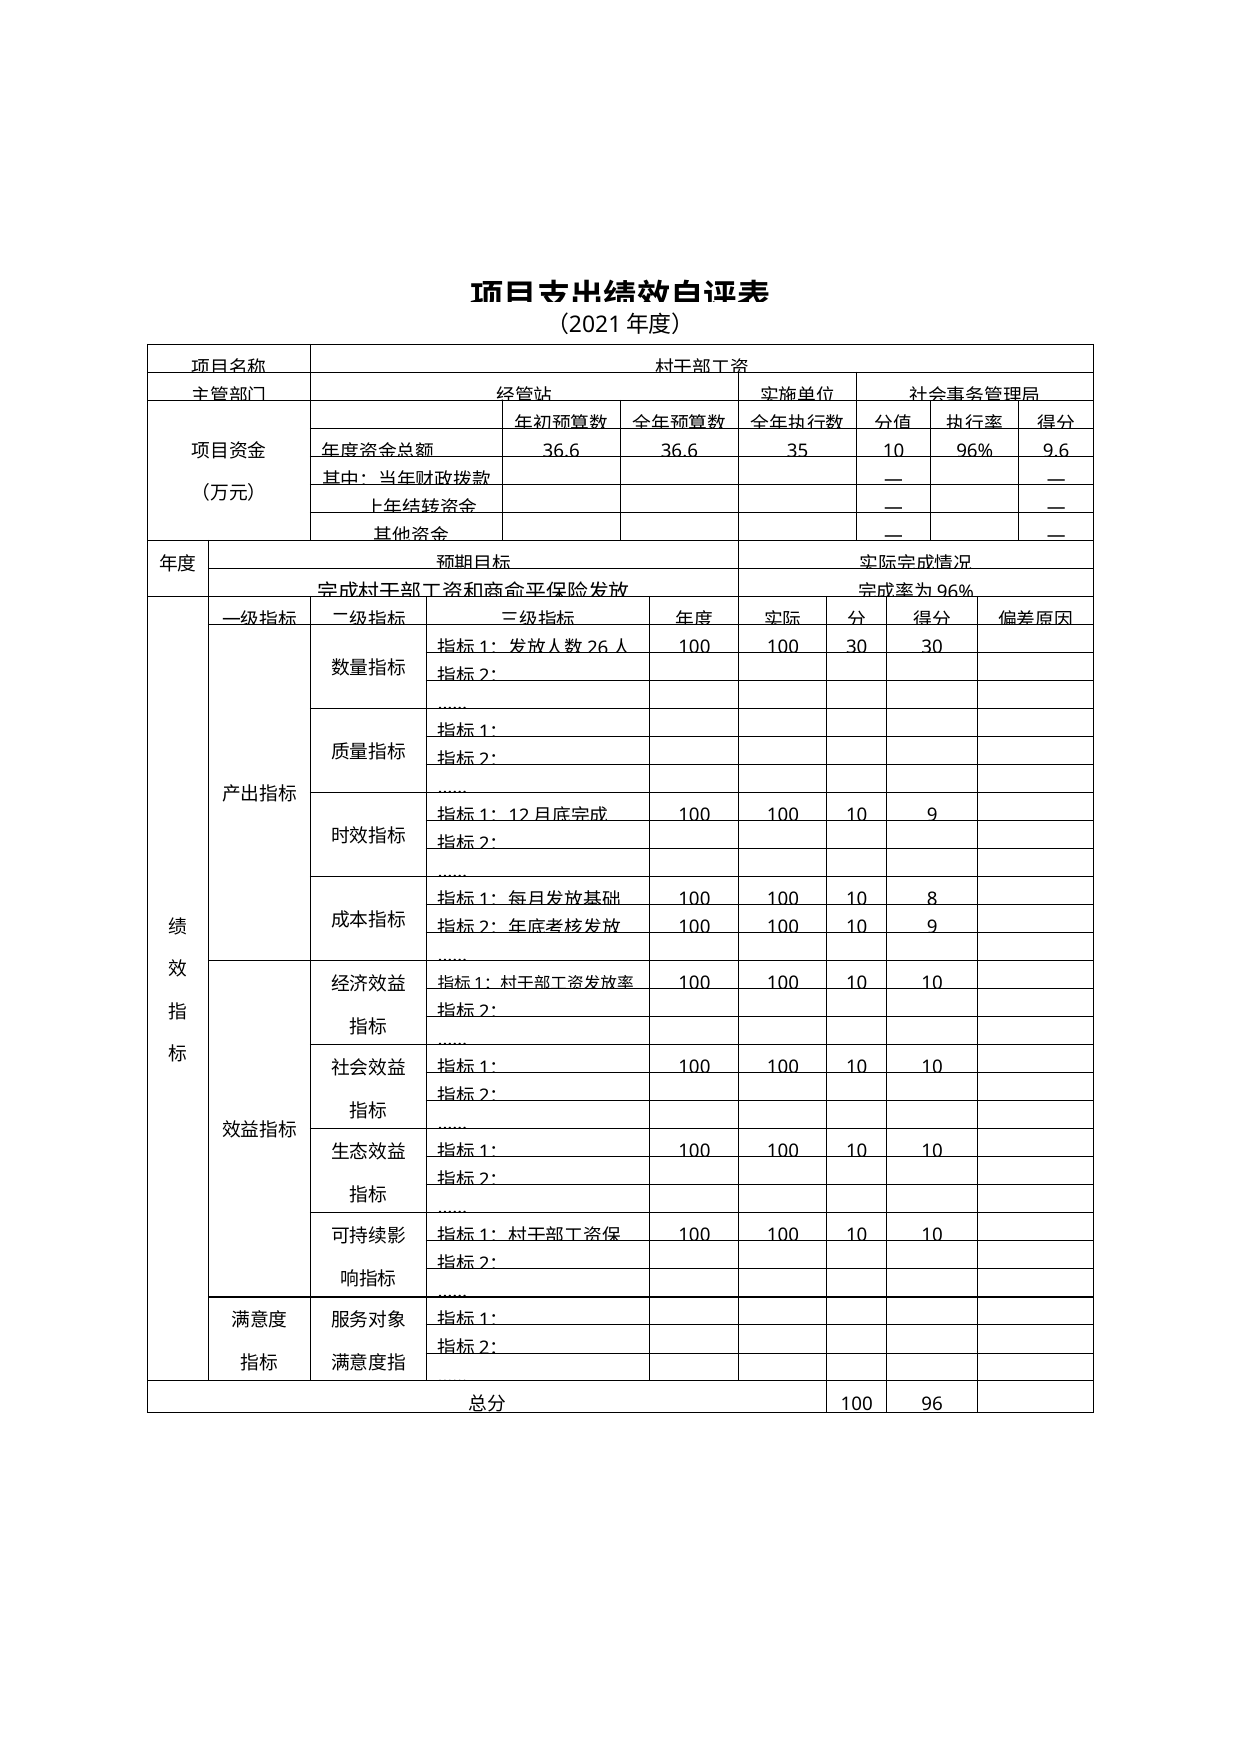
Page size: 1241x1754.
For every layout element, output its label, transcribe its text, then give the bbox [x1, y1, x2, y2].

table_cell 满意度 指标 [209, 1298, 310, 1380]
table_cell [650, 1325, 738, 1352]
table_cell [978, 877, 1093, 904]
table_cell 10 [827, 877, 886, 904]
table_cell 一级指标 [209, 597, 310, 624]
table_cell 实际 完成值 [739, 597, 826, 624]
table_cell [650, 737, 738, 764]
table_cell 10 [887, 961, 977, 988]
table_cell [739, 849, 826, 876]
table_cell [978, 961, 1093, 988]
table_cell [887, 681, 977, 708]
table_cell [978, 989, 1093, 1016]
table_cell [739, 653, 826, 680]
table_cell 100 [650, 1045, 738, 1072]
table_cell …… [427, 1354, 649, 1380]
table_cell [827, 1241, 886, 1268]
table_cell 指标2： [427, 1157, 649, 1184]
table_cell 效益指标 [209, 961, 310, 1296]
table_cell …… [427, 681, 649, 708]
table_cell 100 [650, 877, 738, 904]
table_cell [978, 1045, 1093, 1072]
table_cell 指标2： [427, 653, 649, 680]
table_cell 项目名称 [148, 345, 310, 372]
table_cell [887, 1101, 977, 1128]
table_cell [739, 1354, 826, 1380]
table_cell 社会效益 指标 [311, 1045, 426, 1128]
table_cell 36.6 [621, 429, 738, 456]
table_cell [621, 513, 738, 540]
table_cell [827, 1017, 886, 1044]
table_cell [650, 653, 738, 680]
table_cell [739, 933, 826, 960]
table_cell [650, 1269, 738, 1296]
table_cell 偏差原因分析及改进措施 [978, 597, 1093, 624]
table_cell [887, 1241, 977, 1268]
table_cell 指标1： [427, 709, 649, 736]
table_cell [739, 1269, 826, 1296]
table_cell [978, 849, 1093, 876]
table_cell [827, 737, 886, 764]
table_cell 年度 指标值 [650, 597, 738, 624]
table_cell 指标1：每月发放基础工资30291.84元 [427, 877, 649, 904]
table_cell 得分 [887, 597, 977, 624]
table_cell 100 [827, 1381, 886, 1412]
table_cell [650, 1241, 738, 1268]
table_cell [650, 709, 738, 736]
table_cell [978, 1269, 1093, 1296]
table_cell 100 [739, 905, 826, 932]
table_cell 社会事务管理局 [857, 373, 1093, 400]
table_cell [827, 1101, 886, 1128]
table_cell 村干部工资 [311, 345, 1093, 372]
table_cell [931, 485, 1018, 512]
table_cell [650, 1017, 738, 1044]
table_cell 总分 [148, 1381, 826, 1412]
table_cell 10 [827, 793, 886, 820]
table_cell 指标1： [427, 1298, 649, 1324]
table_cell [978, 653, 1093, 680]
table_cell …… [427, 1269, 649, 1296]
table_cell [503, 457, 620, 484]
table_cell 10 [827, 905, 886, 932]
table_cell [931, 513, 1018, 540]
table_cell [739, 457, 856, 484]
table_cell 100 [650, 961, 738, 988]
table_cell 10 [827, 1213, 886, 1240]
table_cell [827, 989, 886, 1016]
table_cell [311, 401, 502, 428]
table_cell [978, 933, 1093, 960]
table_cell — [1019, 457, 1093, 484]
table_cell — [857, 457, 930, 484]
table_cell 指标1： [427, 1129, 649, 1156]
table_cell [887, 765, 977, 792]
table_cell [887, 1157, 977, 1184]
table_cell [650, 821, 738, 848]
table_cell [739, 1101, 826, 1128]
table_cell [978, 765, 1093, 792]
table_cell [621, 457, 738, 484]
table_cell [650, 933, 738, 960]
table_cell [978, 1017, 1093, 1044]
table_cell [827, 1298, 886, 1324]
table_cell 指标1：村干部工资保障率 [427, 1213, 649, 1240]
table_cell [887, 1325, 977, 1352]
table_cell …… [427, 1101, 649, 1128]
table_cell 10 [887, 1213, 977, 1240]
table_cell 项目资金 （万元） [148, 401, 310, 540]
table_cell [887, 933, 977, 960]
table_cell 执行率 [931, 401, 1018, 428]
table_cell 9 [887, 905, 977, 932]
table_cell …… [427, 1017, 649, 1044]
table_cell [978, 709, 1093, 736]
table_cell [739, 485, 856, 512]
table_cell [887, 737, 977, 764]
table_cell [887, 1298, 977, 1324]
table_cell [978, 1298, 1093, 1324]
table_cell 主管部门 [148, 373, 310, 400]
table_cell 产出指标 [209, 625, 310, 960]
table_cell 指标1：12月底完成 [427, 793, 649, 820]
table_cell 绩 效 指 标 [148, 597, 208, 1380]
table_cell 经管站 [311, 373, 738, 400]
table_cell [978, 1325, 1093, 1352]
table_cell [827, 765, 886, 792]
table_cell 96% [931, 429, 1018, 456]
table_cell [887, 821, 977, 848]
table_cell 指标2： [427, 989, 649, 1016]
table_cell [827, 933, 886, 960]
table_cell [827, 1185, 886, 1212]
table_cell 9 [887, 793, 977, 820]
table_cell 30 [827, 625, 886, 652]
table_cell [978, 681, 1093, 708]
table_cell 得分 [1019, 401, 1093, 428]
table_cell [827, 681, 886, 708]
table_cell [739, 1185, 826, 1212]
table_cell [931, 457, 1018, 484]
table_cell 9.6 [1019, 429, 1093, 456]
table_cell [978, 1101, 1093, 1128]
table_cell 10 [887, 1045, 977, 1072]
table_cell [887, 1269, 977, 1296]
table_cell [503, 485, 620, 512]
table_cell （2021年度） [147, 301, 1093, 344]
table_cell 96 [887, 1381, 977, 1412]
table_cell 指标2： [427, 1073, 649, 1100]
table_cell 预期目标 [209, 541, 738, 568]
table_cell — [1019, 513, 1093, 540]
table_cell [978, 905, 1093, 932]
table_header 项目支出绩效自评表 [147, 251, 1093, 301]
table_cell 指标2： [427, 1325, 649, 1352]
table_cell 可持续影响指标 [311, 1213, 426, 1296]
table_cell [978, 1213, 1093, 1240]
table_cell 100 [739, 1045, 826, 1072]
table_cell [978, 1129, 1093, 1156]
table_cell 100 [650, 1213, 738, 1240]
table_cell [827, 653, 886, 680]
table_cell 指标2： [427, 737, 649, 764]
table_cell 36.6 [503, 429, 620, 456]
table_cell [978, 1354, 1093, 1380]
table_cell 分值 [827, 597, 886, 624]
table_cell [739, 737, 826, 764]
table_cell 100 [739, 877, 826, 904]
table_cell [650, 1157, 738, 1184]
table_cell …… [427, 765, 649, 792]
table_cell 其中：当年财政拨款 [311, 457, 502, 484]
table_cell [978, 1241, 1093, 1268]
table_cell 10 [887, 1129, 977, 1156]
table_cell 指标2： [427, 821, 649, 848]
table_cell [650, 1101, 738, 1128]
table_cell [887, 1017, 977, 1044]
table_cell 100 [650, 625, 738, 652]
table_cell 10 [827, 1045, 886, 1072]
table_cell 成本指标 [311, 877, 426, 960]
table_cell [827, 1269, 886, 1296]
table_cell 其他资金 [311, 513, 502, 540]
table_cell 实际完成情况 [739, 541, 1093, 568]
table_cell [739, 1017, 826, 1044]
table_cell 上年结转资金 [311, 485, 502, 512]
table_cell …… [427, 1185, 649, 1212]
table_cell [739, 1325, 826, 1352]
table_cell [827, 1157, 886, 1184]
table_cell [827, 1354, 886, 1380]
table_cell 指标2： [427, 1241, 649, 1268]
table_cell [827, 709, 886, 736]
table_cell [827, 1325, 886, 1352]
table_cell [887, 653, 977, 680]
table_cell 30 [887, 625, 977, 652]
table_cell 完成率为96% [739, 569, 1093, 596]
table_cell [503, 513, 620, 540]
table_cell 100 [739, 793, 826, 820]
table_cell 10 [827, 961, 886, 988]
table_cell 100 [650, 793, 738, 820]
table_cell [650, 1185, 738, 1212]
table_cell 100 [739, 1213, 826, 1240]
table_cell 分值 [857, 401, 930, 428]
table_cell [827, 849, 886, 876]
table_cell 年度总体目标 [148, 541, 208, 596]
table_cell …… [427, 933, 649, 960]
table_cell 35 [739, 429, 856, 456]
table_cell [739, 709, 826, 736]
table_cell [650, 1073, 738, 1100]
table_cell — [1019, 485, 1093, 512]
table_cell 全年执行数 [739, 401, 856, 428]
table_cell [650, 681, 738, 708]
table_cell 年初预算数 [503, 401, 620, 428]
table_cell [650, 989, 738, 1016]
table_cell 质量指标 [311, 709, 426, 792]
table_cell [887, 1185, 977, 1212]
table_cell 指标1： [427, 1045, 649, 1072]
table_cell 全年预算数 [621, 401, 738, 428]
table_cell — [857, 485, 930, 512]
table_cell 100 [739, 625, 826, 652]
table_cell [739, 989, 826, 1016]
table_cell [978, 625, 1093, 652]
table_cell [887, 1354, 977, 1380]
table_cell …… [427, 849, 649, 876]
table_cell 二级指标 [311, 597, 426, 624]
table_cell [650, 1354, 738, 1380]
table_cell 100 [739, 1129, 826, 1156]
table_cell [887, 849, 977, 876]
table_cell [887, 989, 977, 1016]
table_cell [887, 1073, 977, 1100]
table_cell 指标1：村干部工资发放率 [427, 961, 649, 988]
table_cell [739, 821, 826, 848]
table_cell 100 [739, 961, 826, 988]
table_cell [739, 1241, 826, 1268]
table_cell 完成村干部工资和商俞平保险发放 [209, 569, 738, 596]
table_cell [978, 1381, 1093, 1412]
table_cell [827, 821, 886, 848]
table_cell [978, 737, 1093, 764]
table_cell — [857, 513, 930, 540]
table_cell 实施单位 [739, 373, 856, 400]
table_cell 10 [827, 1129, 886, 1156]
table_cell 服务对象满意度指标 [311, 1298, 426, 1380]
table_cell 时效指标 [311, 793, 426, 876]
table_cell [650, 765, 738, 792]
table_cell [978, 1073, 1093, 1100]
table_cell [978, 1157, 1093, 1184]
table_cell [650, 1298, 738, 1324]
table_cell [739, 765, 826, 792]
table_cell [739, 681, 826, 708]
table_cell 指标1：发放人数26人 [427, 625, 649, 652]
table_cell 100 [650, 905, 738, 932]
table_cell [739, 1298, 826, 1324]
table_cell 10 [857, 429, 930, 456]
table_cell [739, 513, 856, 540]
table_cell [978, 821, 1093, 848]
table_cell [887, 709, 977, 736]
table_cell [650, 849, 738, 876]
table_cell 指标2：年底考核发放绩效工资 [427, 905, 649, 932]
table_cell 年度资金总额 [311, 429, 502, 456]
table_cell 8 [887, 877, 977, 904]
table_cell 生态效益 指标 [311, 1129, 426, 1212]
table_cell 100 [650, 1129, 738, 1156]
table_cell [978, 1185, 1093, 1212]
table_cell [739, 1073, 826, 1100]
table_cell [827, 1073, 886, 1100]
table_cell [739, 1157, 826, 1184]
table_cell 三级指标 [427, 597, 649, 624]
table_cell 经济效益 指标 [311, 961, 426, 1044]
table_cell [621, 485, 738, 512]
table_cell 数量指标 [311, 625, 426, 708]
table_cell [978, 793, 1093, 820]
